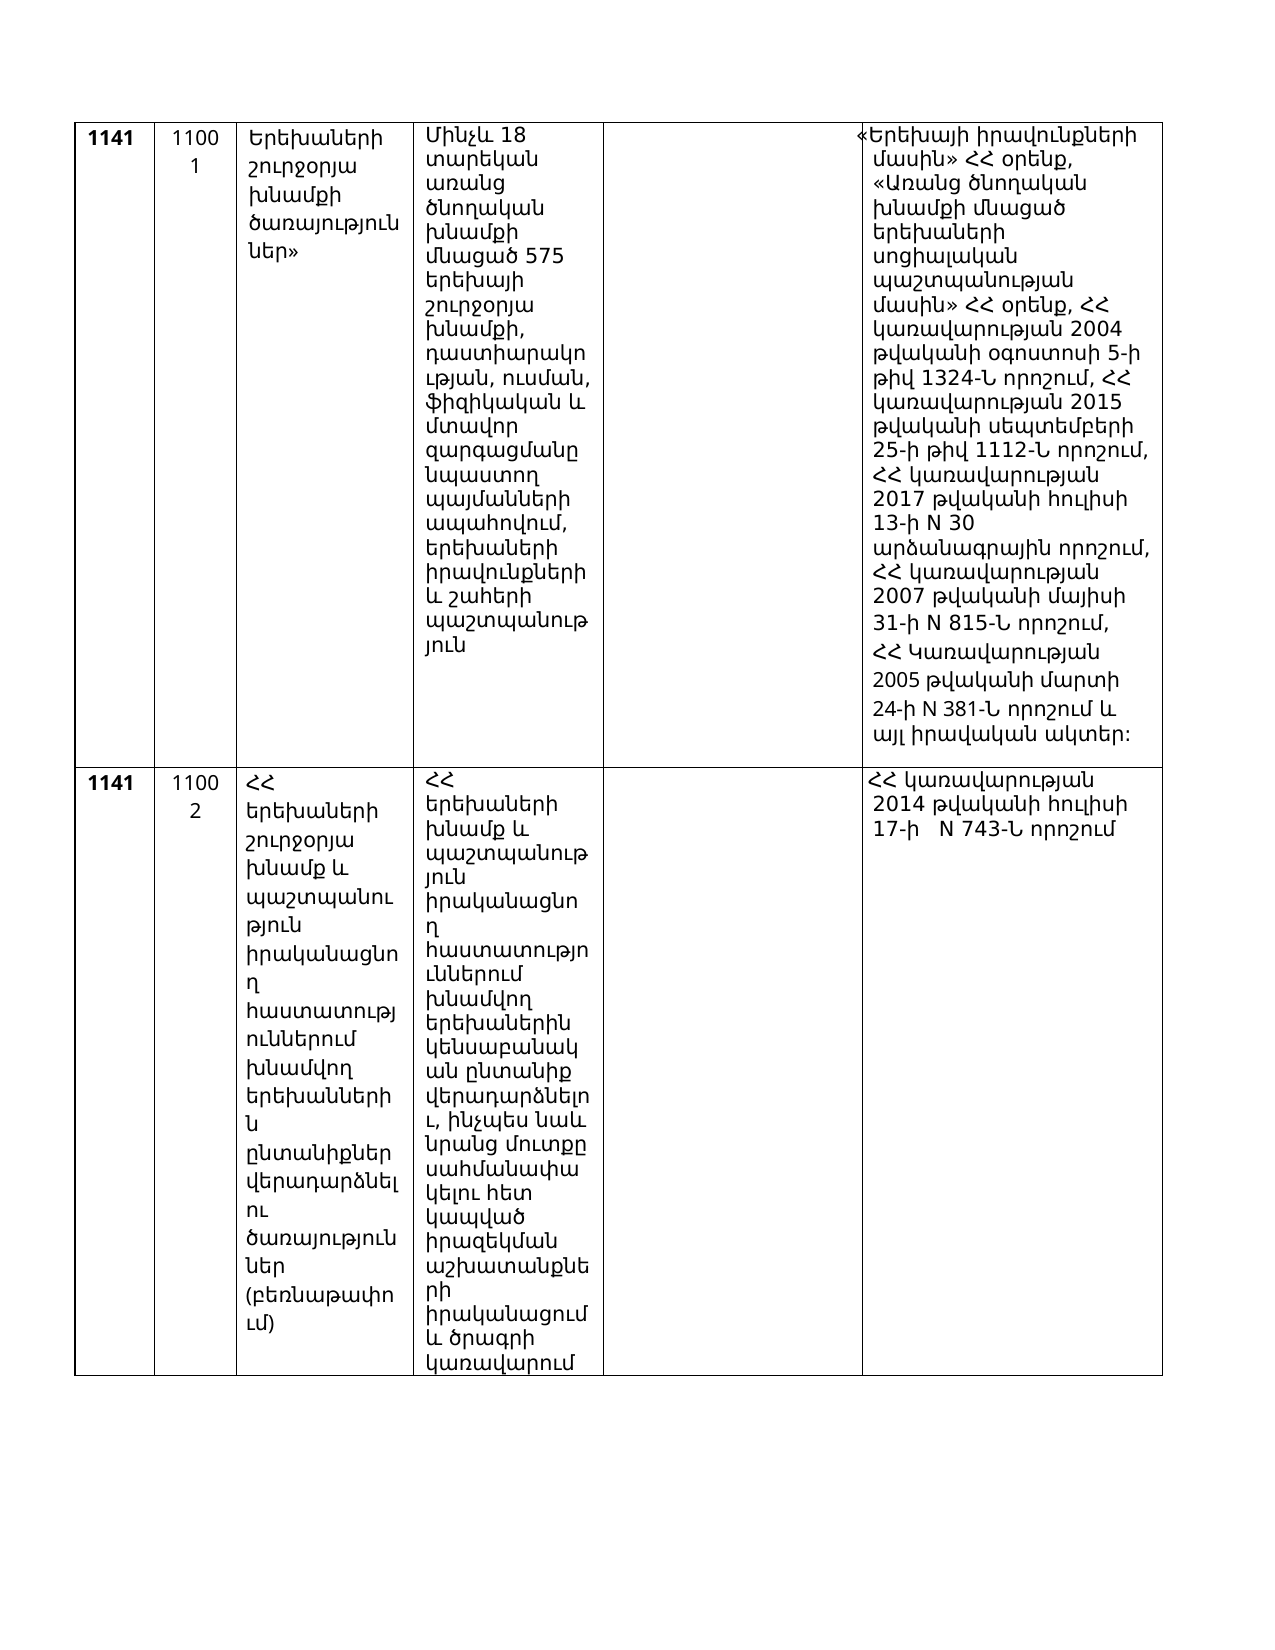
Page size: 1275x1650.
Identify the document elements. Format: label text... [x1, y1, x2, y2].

table_cell ՀՀ կառավարության 2014 թվականի հուլիսի 17-ի N 743-Ն որոշում [863, 768, 1162, 1375]
table_cell 11001 [155, 123, 236, 767]
table_cell [604, 768, 862, 1375]
table_cell ՀՀ երեխաների խնամք և պաշտպանություն իրականացնող հաստատություններում խնամվող երեխաներին կենսաբանական ընտանիք վերադարձնելու, ինչպես նաև նրանց մուտքը սահմանափակելու հետ կապված իրազեկման աշխատանքների իրականացում և ծրագրի կառավարում [414, 768, 603, 1375]
table_cell 1141 [76, 768, 154, 1375]
table_cell [604, 123, 862, 767]
table_cell Երեխաների շուրջօրյա խնամքի ծառայություններ» [237, 123, 413, 767]
table_cell «Երեխայի իրավունքների մասին» ՀՀ օրենք, «Առանց ծնողական խնամքի մնացած երեխաների սոցիալական պաշտպանության մասին» ՀՀ օրենք, ՀՀ կառավարության 2004 թվականի օգոստոսի 5-ի թիվ 1324-Ն որոշում, ՀՀ կառավարության 2015 թվականի սեպտեմբերի 25-ի թիվ 1112-Ն որոշում, ՀՀ կառավարության 2017 թվականի հուլիսի 13-ի N 30 արձանագրային որոշում, ՀՀ կառավարության 2007 թվականի մայիսի 31-ի N 815-Ն որոշում, ՀՀ Կառավարության 2005 թվականի մարտի 24-ի N 381-Ն որոշում և այլ իրավական ակտեր: [863, 123, 1162, 767]
table_cell 1141 [76, 123, 154, 767]
table_cell Մինչև 18 տարեկան առանց ծնողական խնամքի մնացած 575 երեխայի շուրջօրյա խնամքի, դաստիարակության, ուսման, ֆիզիկական և մտավոր զարգացմանը նպաստող պայմանների ապահովում, երեխաների իրավունքների և շահերի պաշտպանություն [414, 123, 603, 767]
table_cell 11002 [155, 768, 236, 1375]
table_cell ՀՀ երեխաների շուրջօրյա խնամք և պաշտպանություն իրականացնող հաստատություններում խնամվող երեխաններին ընտանիքներ վերադարձնելու ծառայություններ (բեռնաթափում) [237, 768, 413, 1375]
